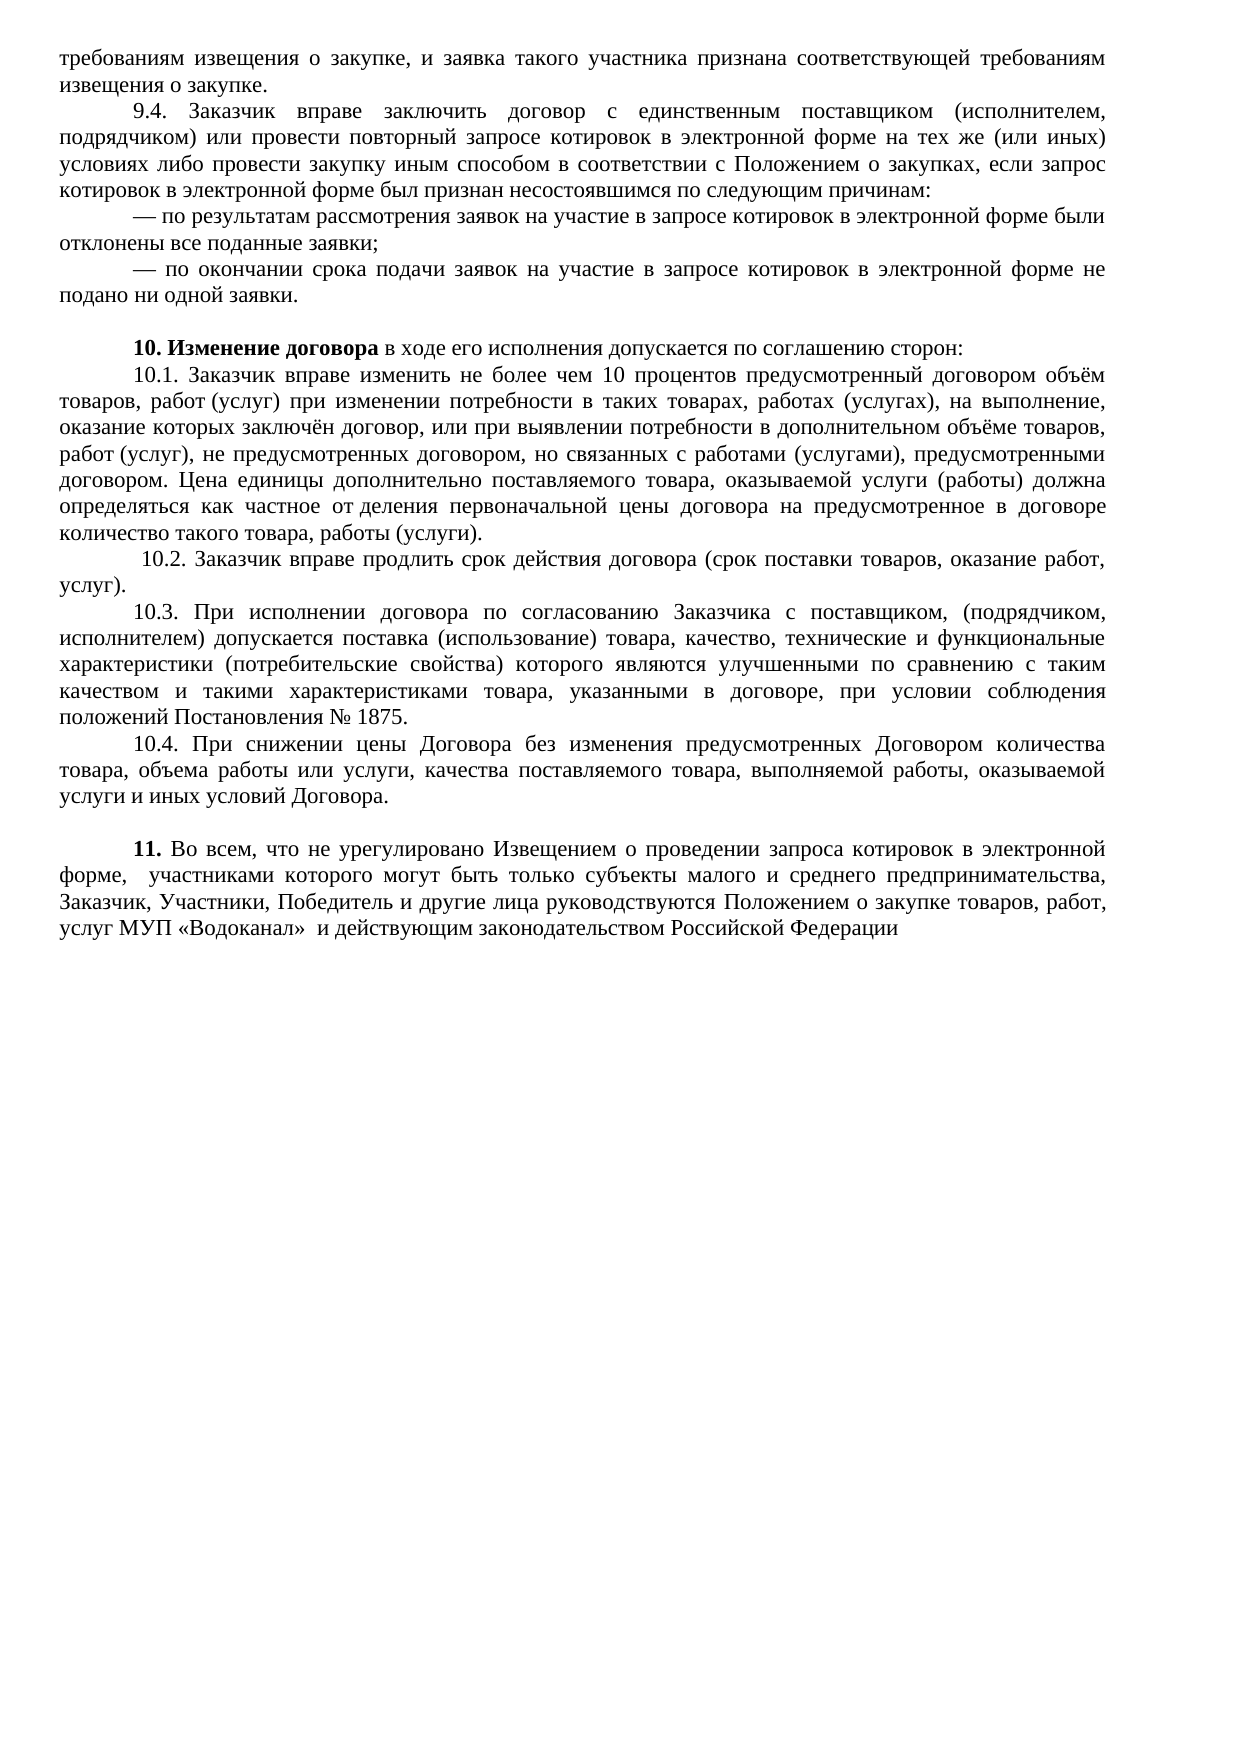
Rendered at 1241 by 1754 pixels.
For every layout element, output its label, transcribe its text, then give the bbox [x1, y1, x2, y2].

text 10.3. При исполнении договора по согласованию Заказчика с поставщиком, (подрядчиком, исполнителем) допускается поставка (использование) товара, качество, технические и функциональные характеристики (потребительские свойства) которого являются улучшенными по сравнению с таким качеством и такими характеристиками товара, указанными в договоре, при условии соблюдения положений Постановления № 1875. [59, 598, 1107, 729]
text — по окончании срока подачи заявок на участие в запросе котировок в электронной форме не подано ни одной заявки. [59, 255, 1107, 308]
text 11. Во всем, что не урегулировано Извещением о проведении запроса котировок в электронной форме, участниками которого могут быть только субъекты малого и среднего предпринимательства, Заказчик, Участники, Победитель и другие лица руководствуются Положением о закупке товаров, работ, услуг МУП «Водоканал» и действующим законодательством Российской Федерации [59, 835, 1107, 940]
text — по результатам рассмотрения заявок на участие в запросе котировок в электронной форме были отклонены все поданные заявки; [59, 202, 1107, 255]
text 10. Изменение договора в ходе его исполнения допускается по соглашению сторон: [59, 334, 1107, 361]
text 10.1. Заказчик вправе изменить не более чем 10 процентов предусмотренный договором объём товаров, работ (услуг) при изменении потребности в таких товарах, работах (услугах), на выполнение, оказание которых заключён договор, или при выявлении потребности в дополнительном объёме товаров, работ (услуг), не предусмотренных договором, но связанных с работами (услугами), предусмотренными договором. Цена единицы дополнительно поставляемого товара, оказываемой услуги (работы) должна определяться как частное от деления первоначальной цены договора на предусмотренное в договоре количество такого товара, работы (услуги). [59, 361, 1107, 545]
text 10.4. При снижении цены Договора без изменения предусмотренных Договором количества товара, объема работы или услуги, качества поставляемого товара, выполняемой работы, оказываемой услуги и иных условий Договора. [59, 729, 1107, 809]
text 9.4. Заказчик вправе заключить договор с единственным поставщиком (исполнителем, подрядчиком) или провести повторный запросе котировок в электронной форме на тех же (или иных) условиях либо провести закупку иным способом в соответствии с Положением о закупках, если запрос котировок в электронной форме был признан несостоявшимся по следующим причинам: [59, 97, 1107, 202]
text 10.2. Заказчик вправе продлить срок действия договора (срок поставки товаров, оказание работ, услуг). [59, 545, 1107, 598]
